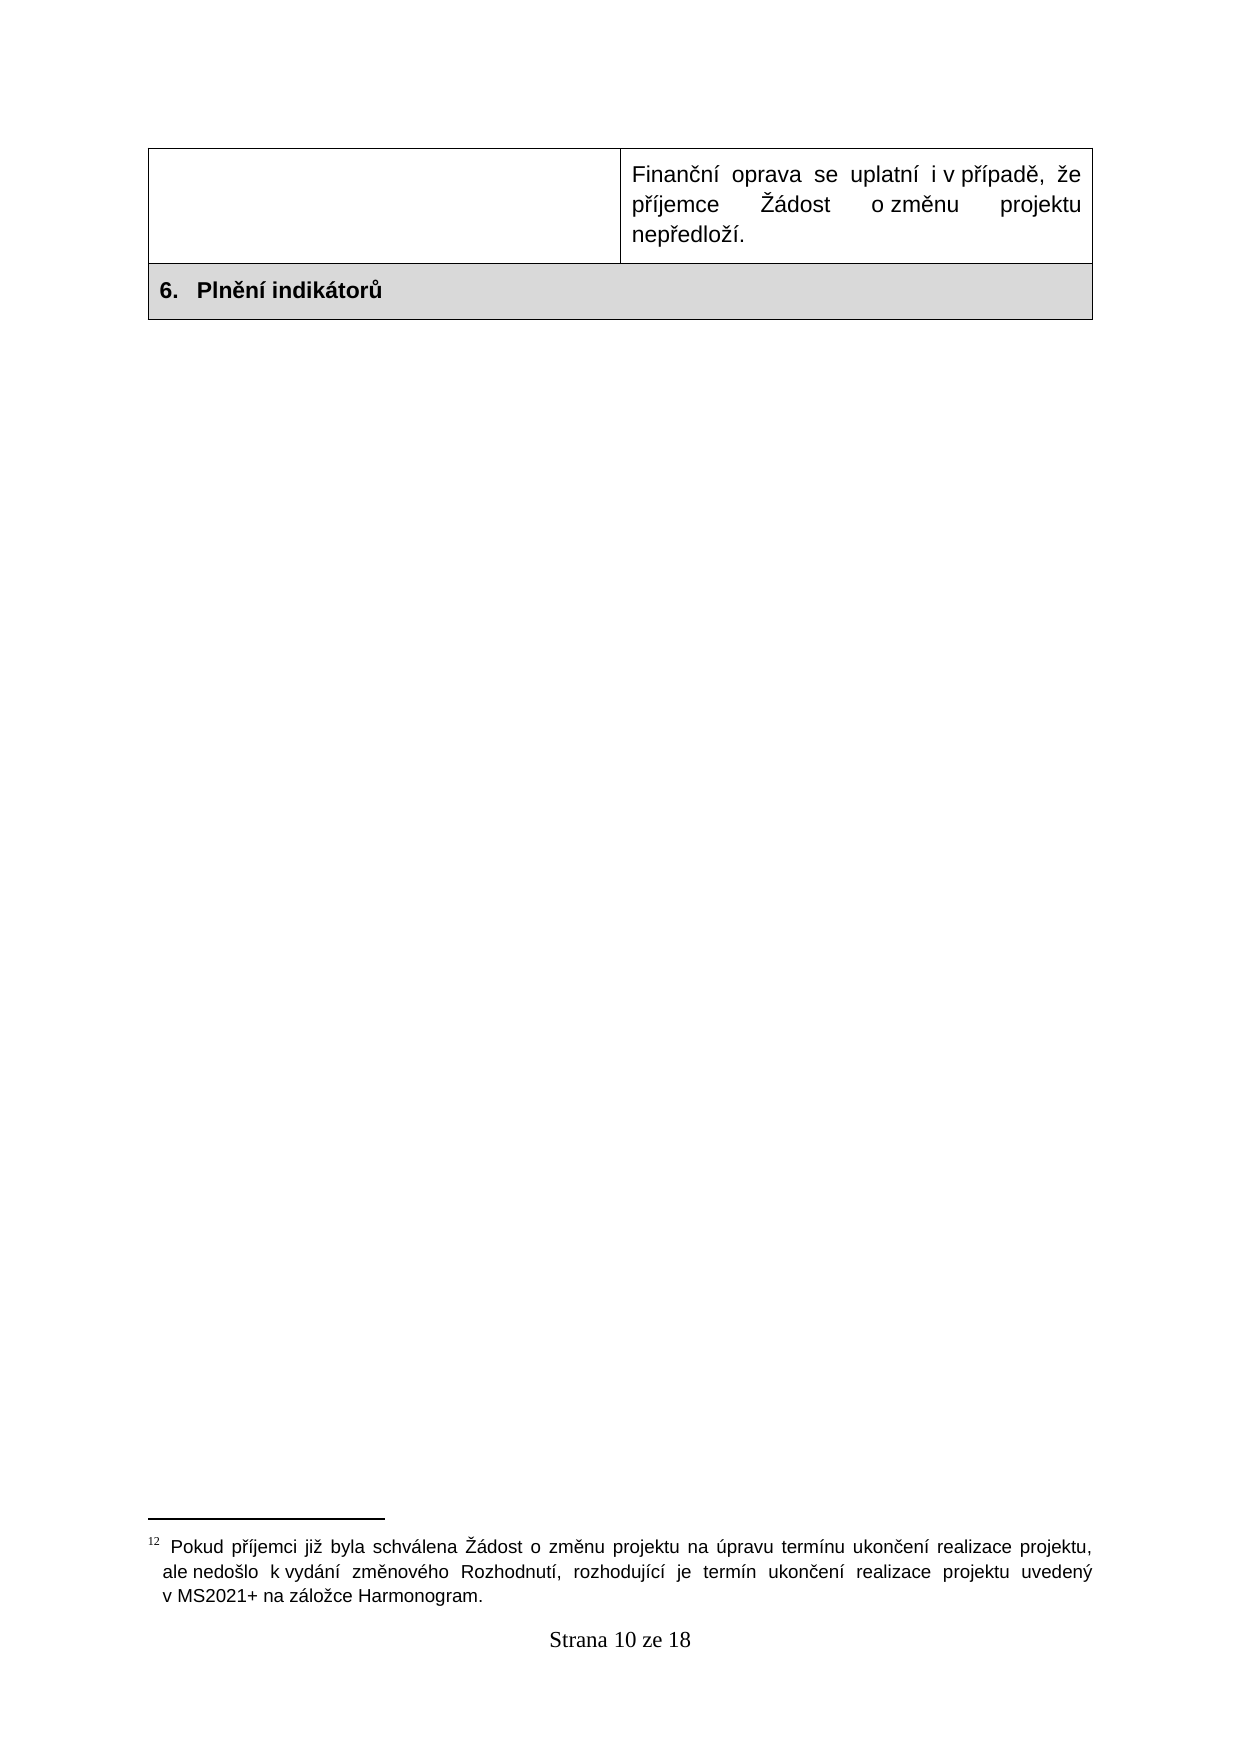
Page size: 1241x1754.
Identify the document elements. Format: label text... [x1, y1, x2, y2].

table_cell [149, 149, 620, 263]
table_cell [621, 149, 1092, 263]
table_cell Plnění indikátorů [149, 264, 1092, 319]
